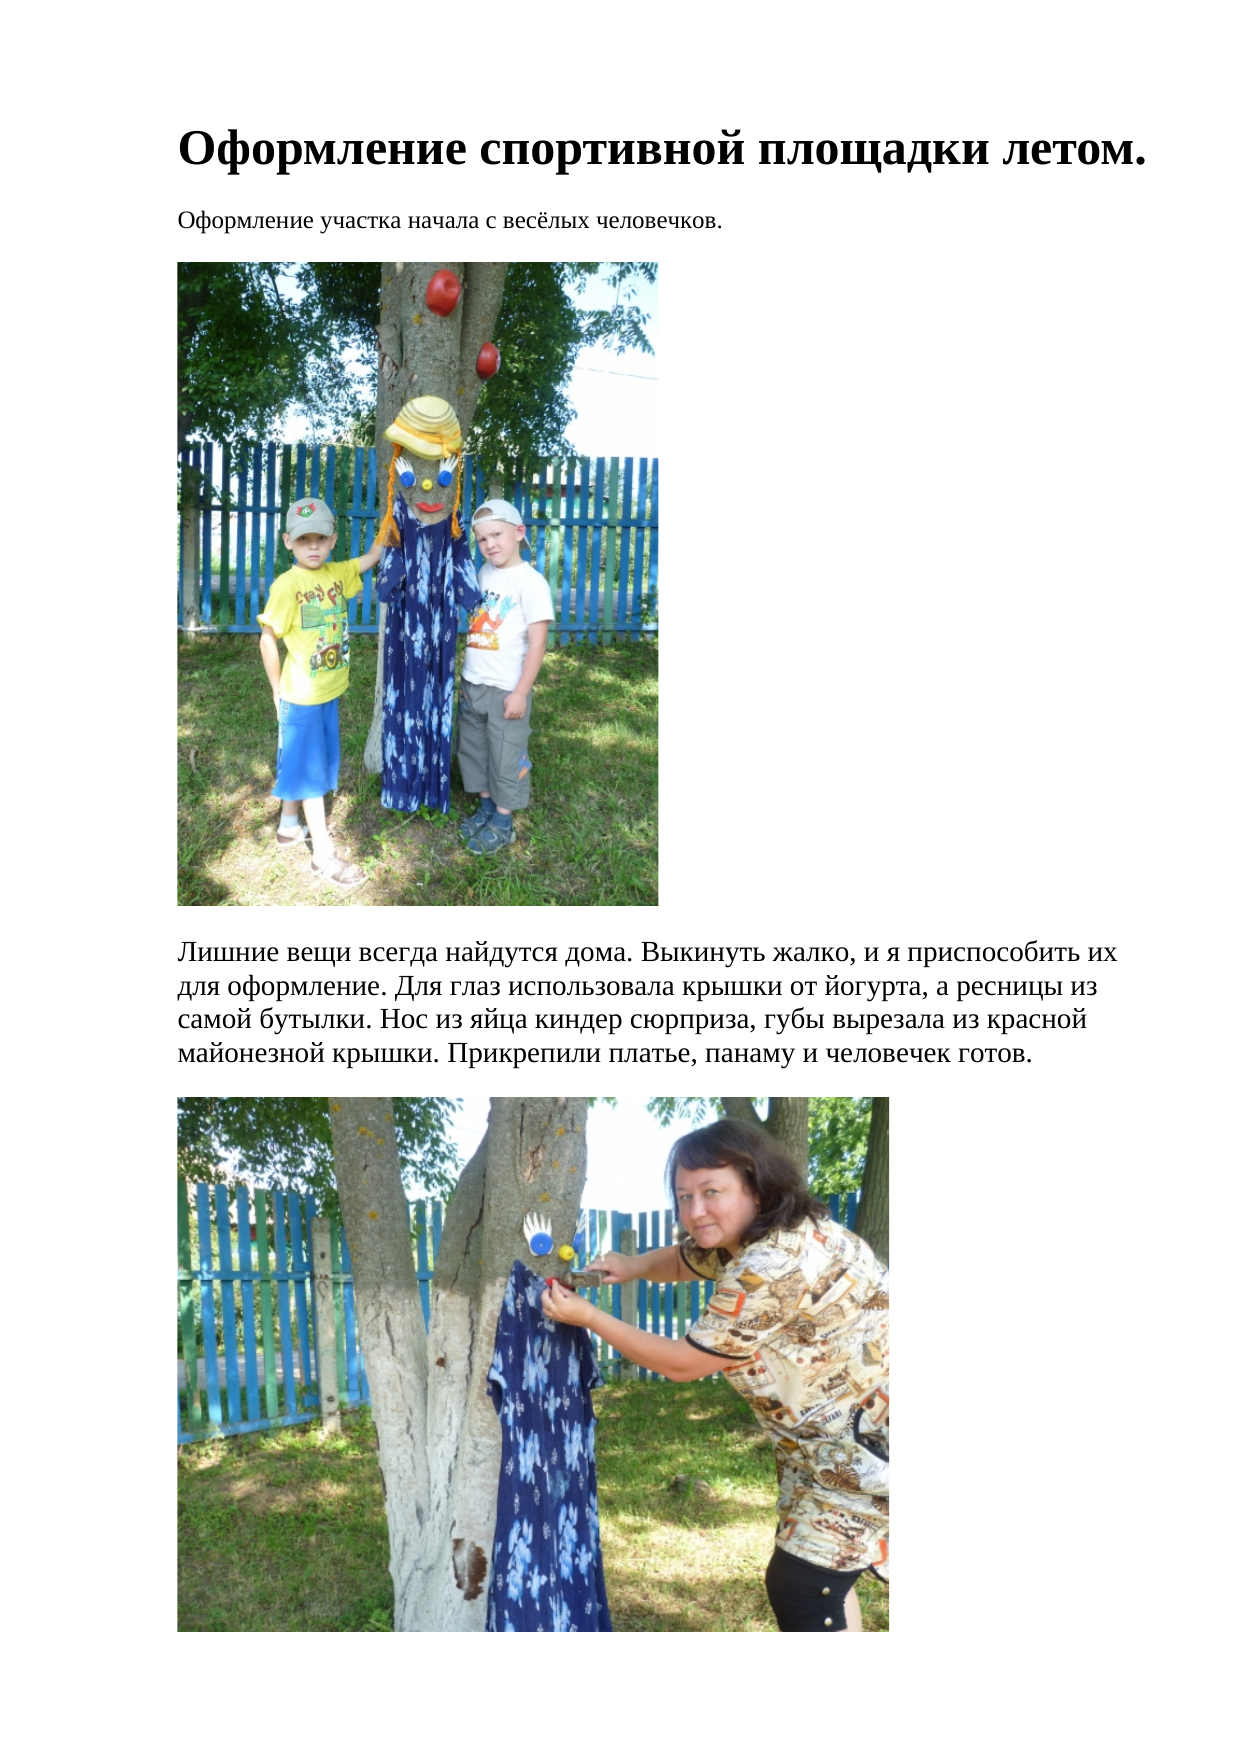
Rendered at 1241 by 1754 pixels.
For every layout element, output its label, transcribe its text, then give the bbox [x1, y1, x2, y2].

text Оформление спортивной площадки летом. [177, 118, 1152, 176]
text Оформление участка начала с весёлых человечков. [177, 205, 1152, 233]
text Лишние вещи всегда найдутся дома. Выкинуть жалко, и я приспособить их для оформление. Для глаз использовала крышки от йогурта, а ресницы из самой бутылки. Нос из яйца киндер сюрприза, губы вырезала из красной майонезной крышки. Прикрепили платье, панаму и человечек готов. [177, 934, 1152, 1068]
picture [177, 1097, 890, 1632]
picture [177, 262, 659, 906]
